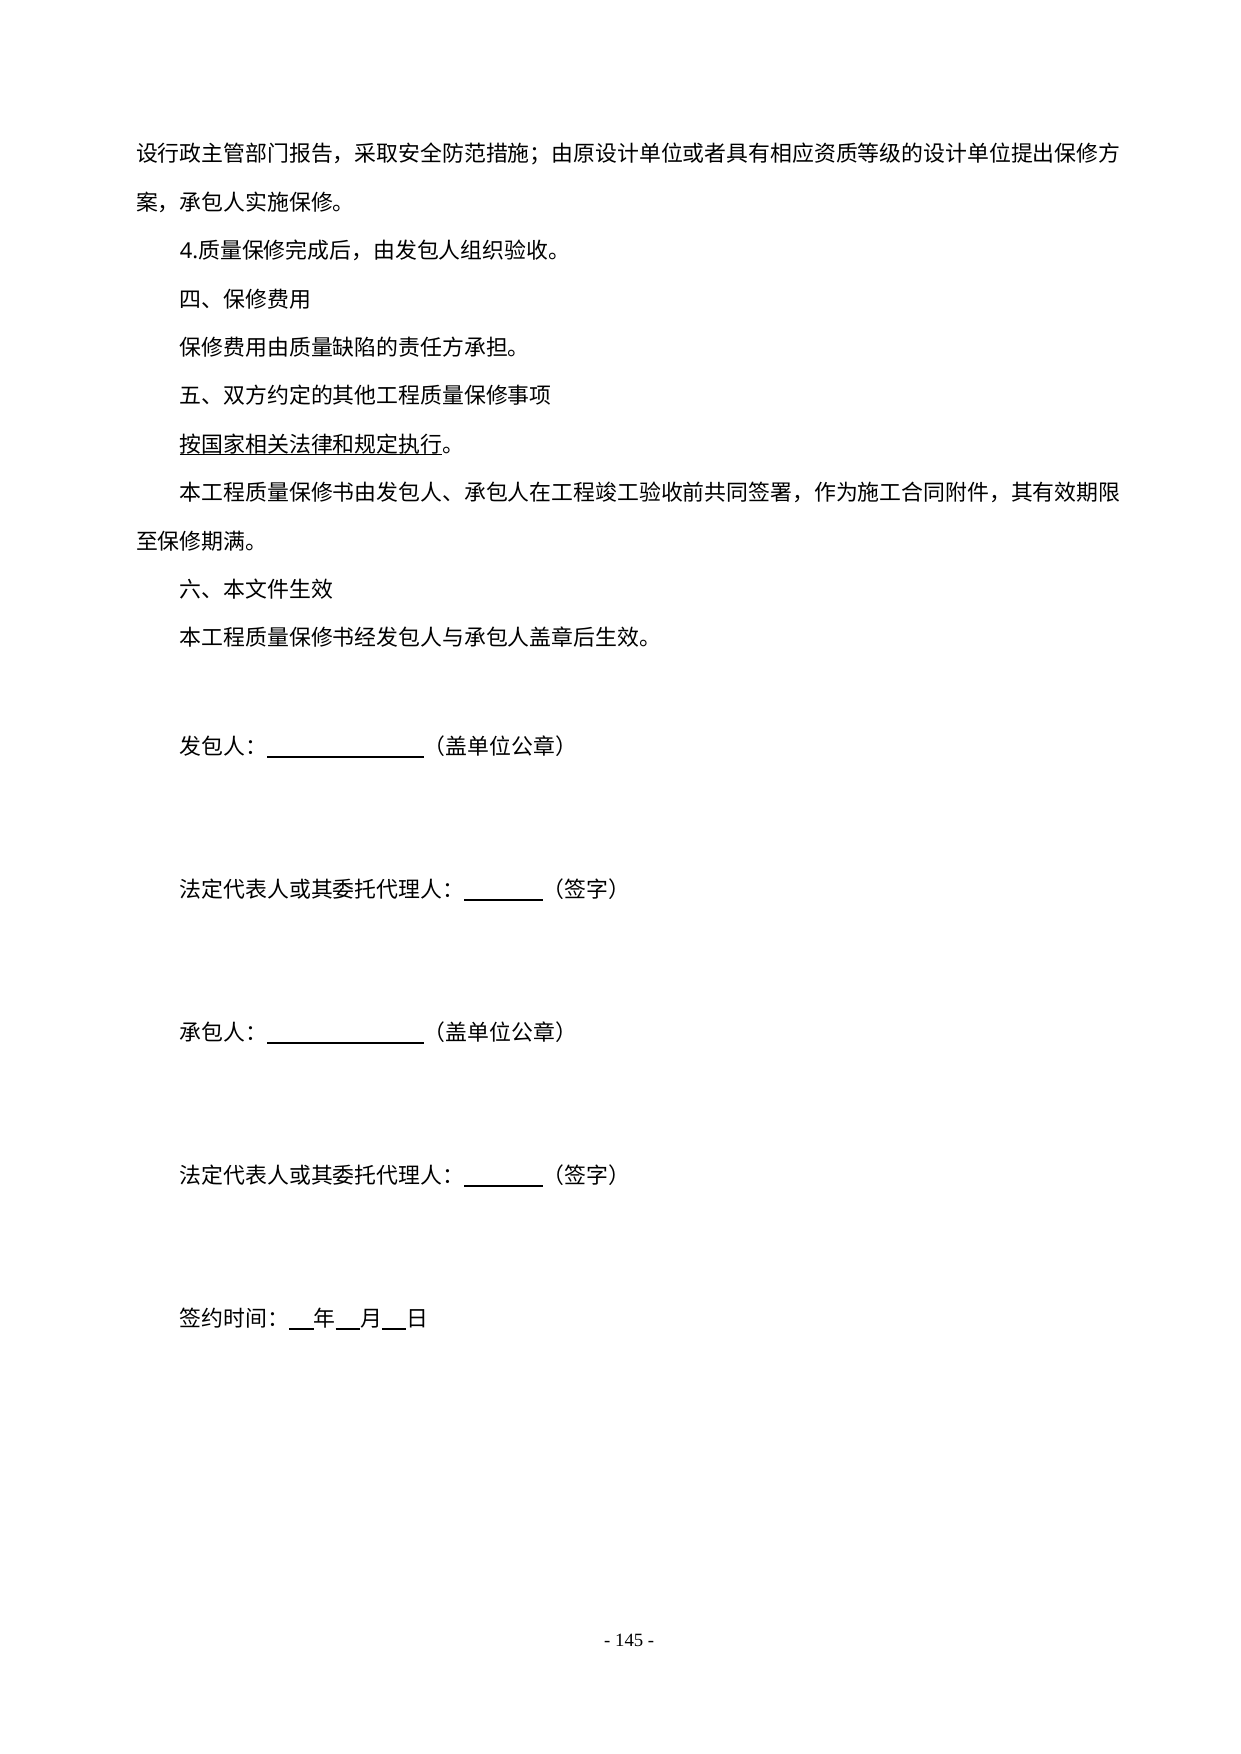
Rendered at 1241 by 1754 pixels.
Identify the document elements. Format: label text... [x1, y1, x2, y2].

text 按国家相关法律和规定执行。 [136, 426, 1122, 459]
text 4.质量保修完成后，由发包人组织验收。 [136, 233, 1122, 265]
text 四、保修费用 [136, 281, 1122, 314]
text 本工程质量保修书由发包人、承包人在工程竣工验收前共同签署，作为施工合同附件，其有效期限至保修期满。 [136, 474, 1122, 556]
text 六、本文件生效 [136, 572, 1122, 604]
text 发包人： （盖单位公章） [136, 728, 1122, 761]
text 承包人： （盖单位公章） [136, 1014, 1122, 1047]
text 法定代表人或其委托代理人： （签字） [136, 871, 1122, 904]
text 本工程质量保修书经发包人与承包人盖章后生效。 [136, 620, 1122, 652]
text 3.对于涉及结构安全的质量问题，应当按照《房屋建筑工程质量保修办法》的规定，立即向当地建设行政主管部门报告，采取安全防范措施；由原设计单位或者具有相应资质等级的设计单位提出保修方案，承包人实施保修。 [136, 136, 1122, 217]
text 法定代表人或其委托代理人： （签字） [136, 1158, 1122, 1190]
text 五、双方约定的其他工程质量保修事项 [136, 378, 1122, 410]
text 保修费用由质量缺陷的责任方承担。 [136, 329, 1122, 362]
text 签约时间： 年 月 日 [136, 1301, 1122, 1333]
